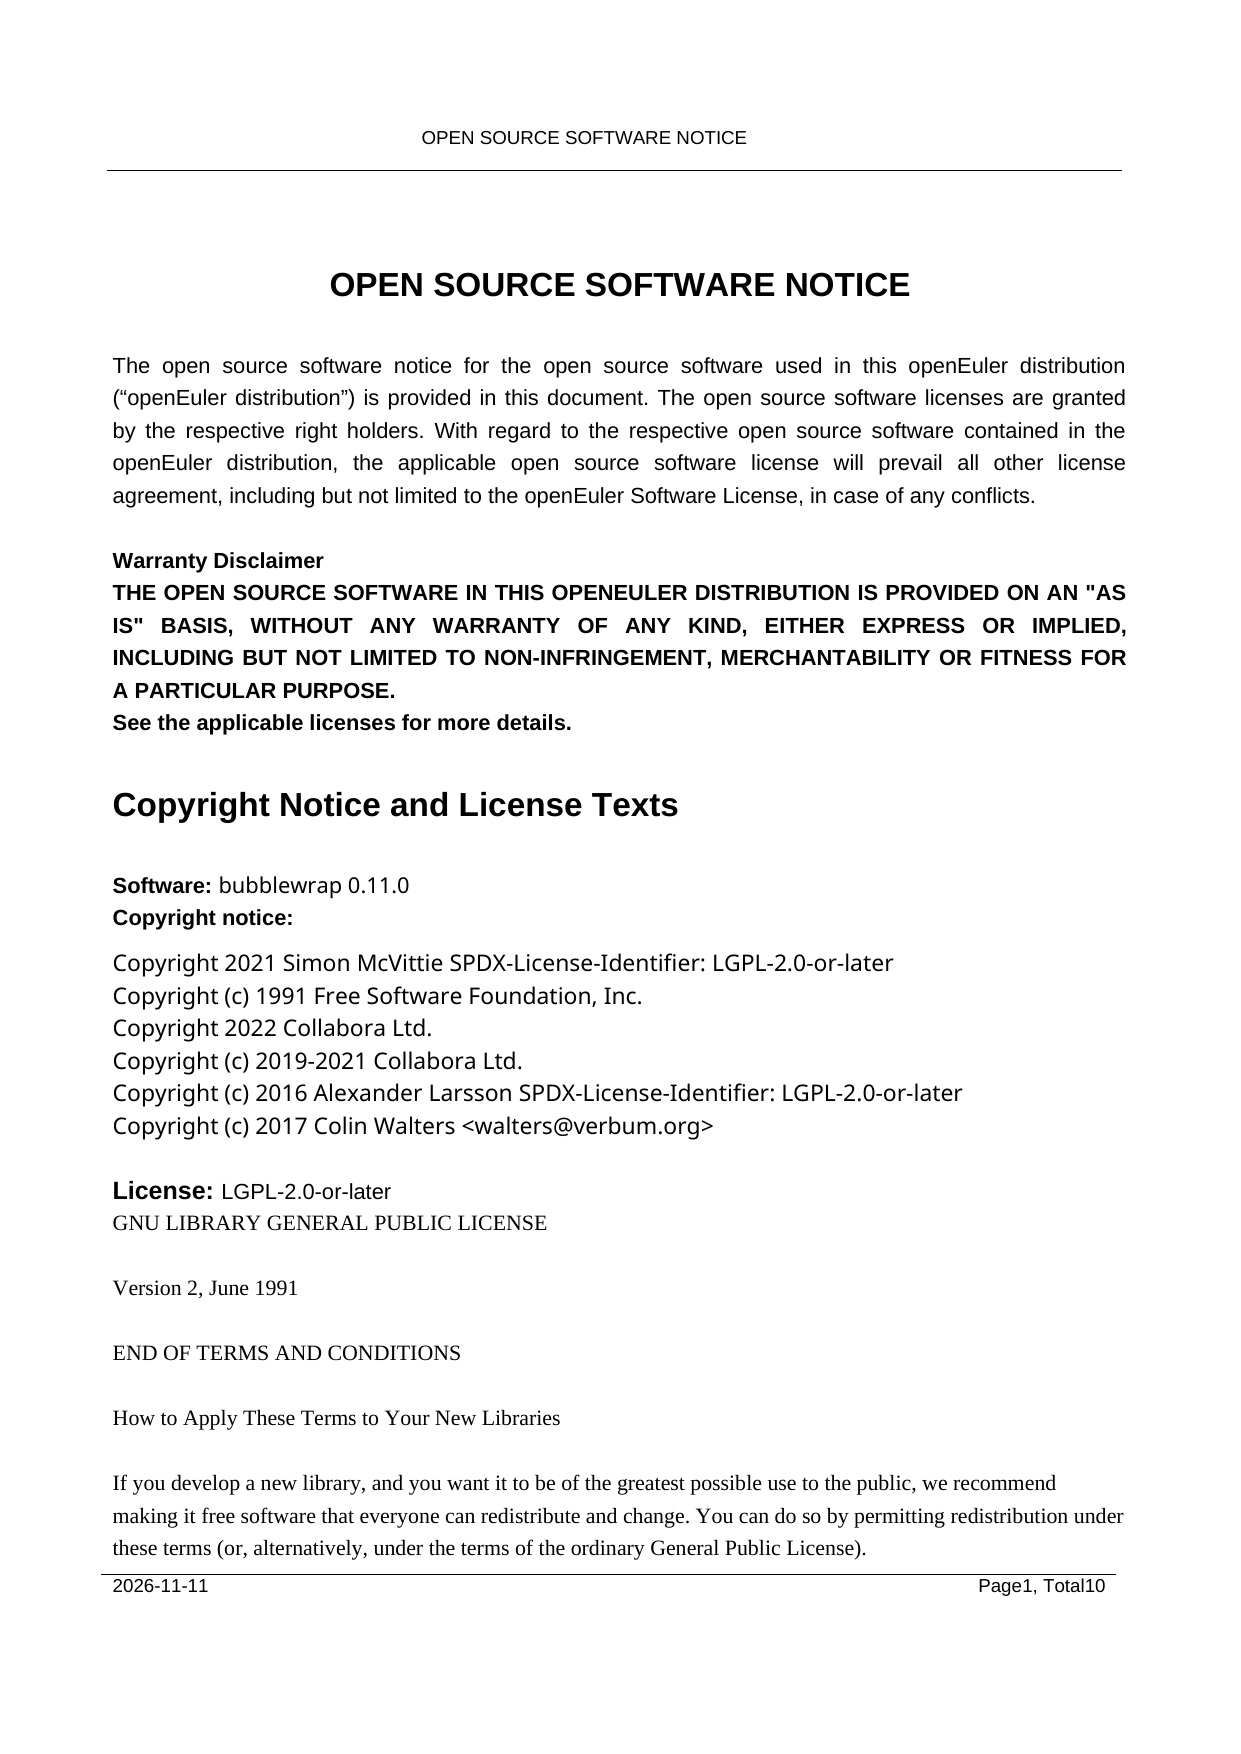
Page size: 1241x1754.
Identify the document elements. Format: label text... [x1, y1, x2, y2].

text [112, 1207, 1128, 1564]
text Copyright 2021 Simon McVittie SPDX-License-Identifier: LGPL-2.0-or-later Copyright (c) 1991 Free Software Foundation, Inc. Copyright 2022 Collabora Ltd. Copyright (c) 2019-2021 Collabora Ltd. Copyright (c) 2016 Alexander Larsson SPDX-License-Identifier: LGPL-2.0-or-later Copyright (c) 2017 Colin Walters <walters@verbum.org> [112, 947, 1128, 1174]
text Copyright notice: [112, 901, 1128, 934]
text THE OPEN SOURCE SOFTWARE IN THIS OPENEULER DISTRIBUTION IS PROVIDED ON AN "AS IS" BASIS, WITHOUT ANY WARRANTY OF ANY KIND, EITHER EXPRESS OR IMPLIED, INCLUDING BUT NOT LIMITED TO NON-INFRINGEMENT, MERCHANTABILITY OR FITNESS FOR A PARTICULAR PURPOSE. See the applicable licenses for more details. [112, 576, 1128, 739]
text License: LGPL-2.0-or-later [112, 1174, 1128, 1207]
text OPEN SOURCE SOFTWARE NOTICE [112, 251, 1128, 316]
text The open source software notice for the open source software used in this openEuler distribution (“openEuler distribution”) is provided in this document. The open source software licenses are granted by the respective right holders. With regard to the respective open source software contained in the openEuler distribution, the applicable open source software license will prevail all other license agreement, including but not limited to the openEuler Software License, in case of any conflicts. [112, 349, 1128, 511]
text Copyright Notice and License Texts [112, 771, 1128, 836]
text Warranty Disclaimer [112, 544, 1128, 576]
title Software: bubblewrap 0.11.0 [112, 869, 1128, 901]
